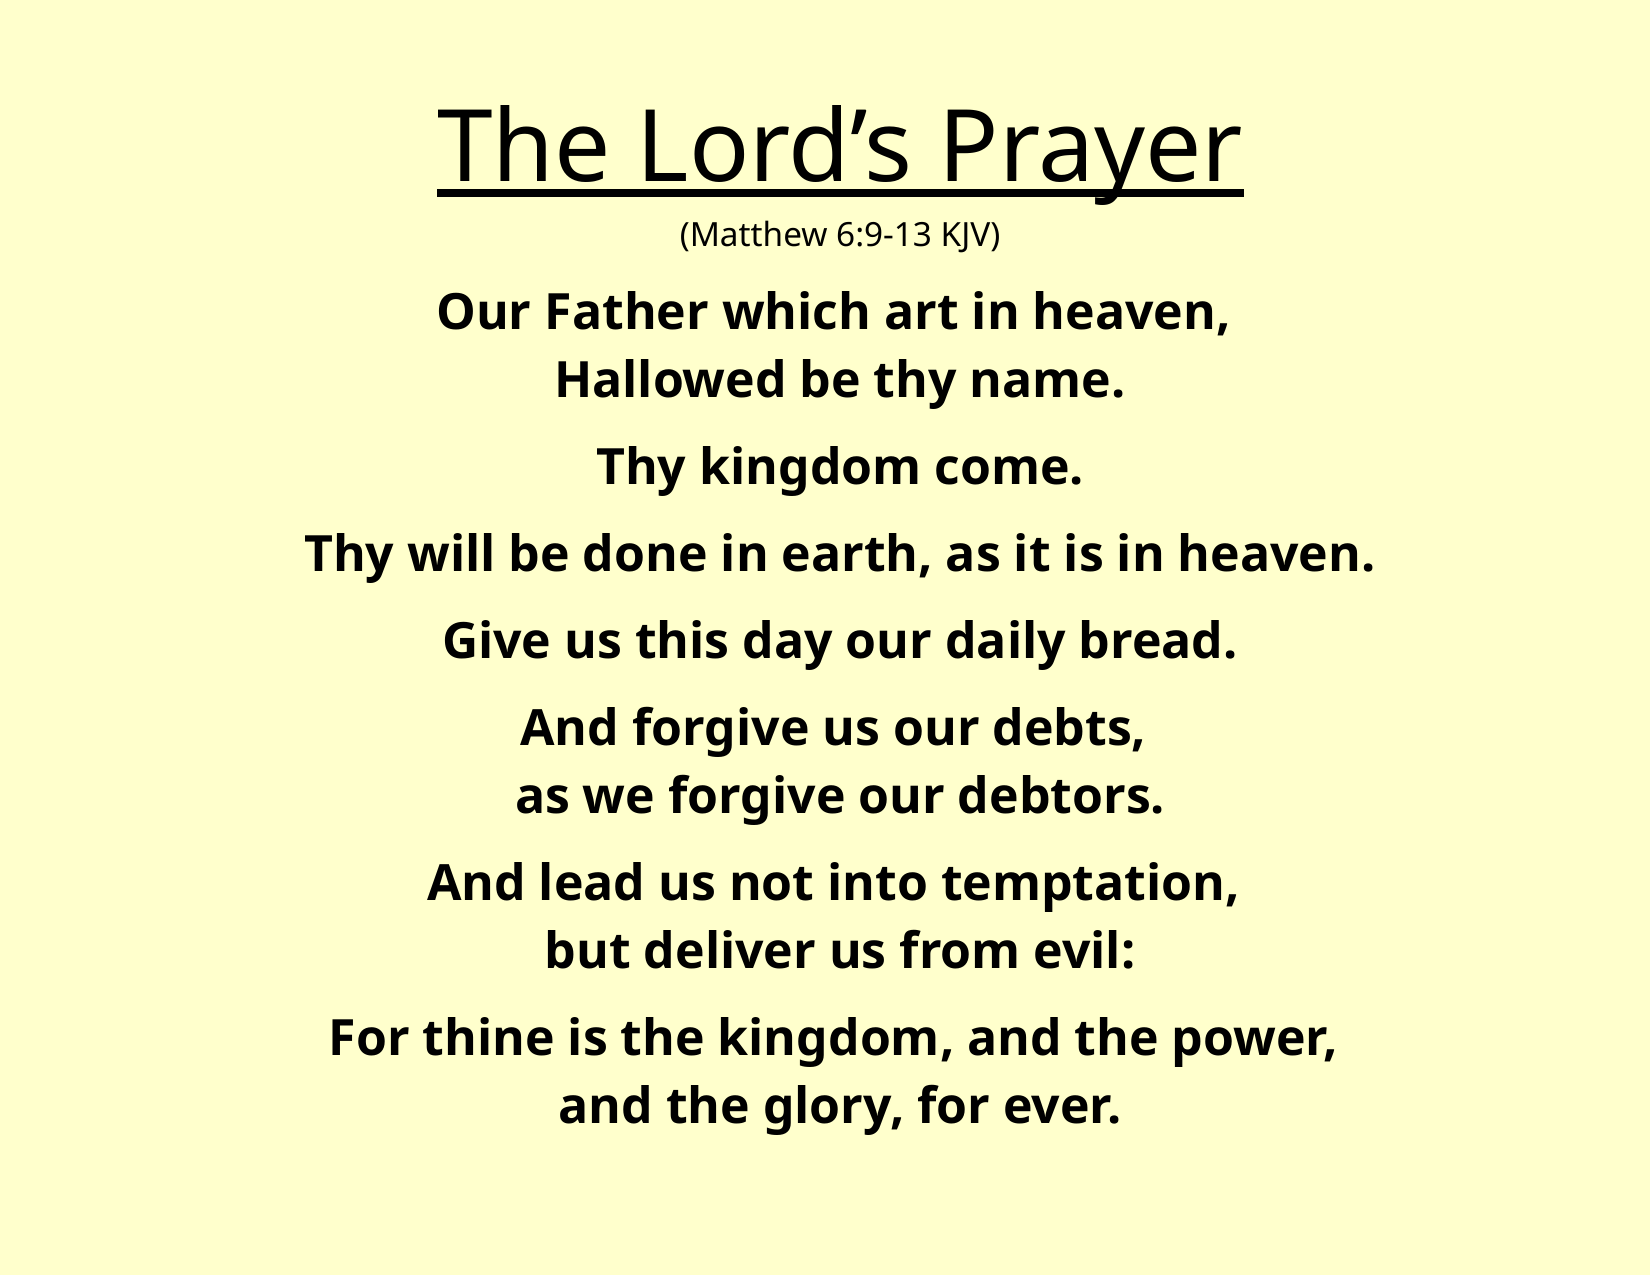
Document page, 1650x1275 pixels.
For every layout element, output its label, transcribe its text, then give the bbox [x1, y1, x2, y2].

text And forgive us our debts, as we forgive our debtors. [75, 692, 1605, 828]
text Thy will be done in earth, as it is in heaven. [75, 518, 1605, 586]
text Our Father which art in heaven, Hallowed be thy name. [75, 276, 1605, 412]
text (Matthew 6:9-13 KJV) [75, 211, 1605, 257]
text And lead us not into temptation, but deliver us from evil: [75, 847, 1605, 983]
text Give us this day our daily bread. [75, 605, 1605, 673]
text Thy kingdom come. [75, 431, 1605, 499]
text For thine is the kingdom, and the power, and the glory, for ever. [75, 1002, 1605, 1138]
subtitle The Lord’s Prayer [75, 75, 1605, 211]
